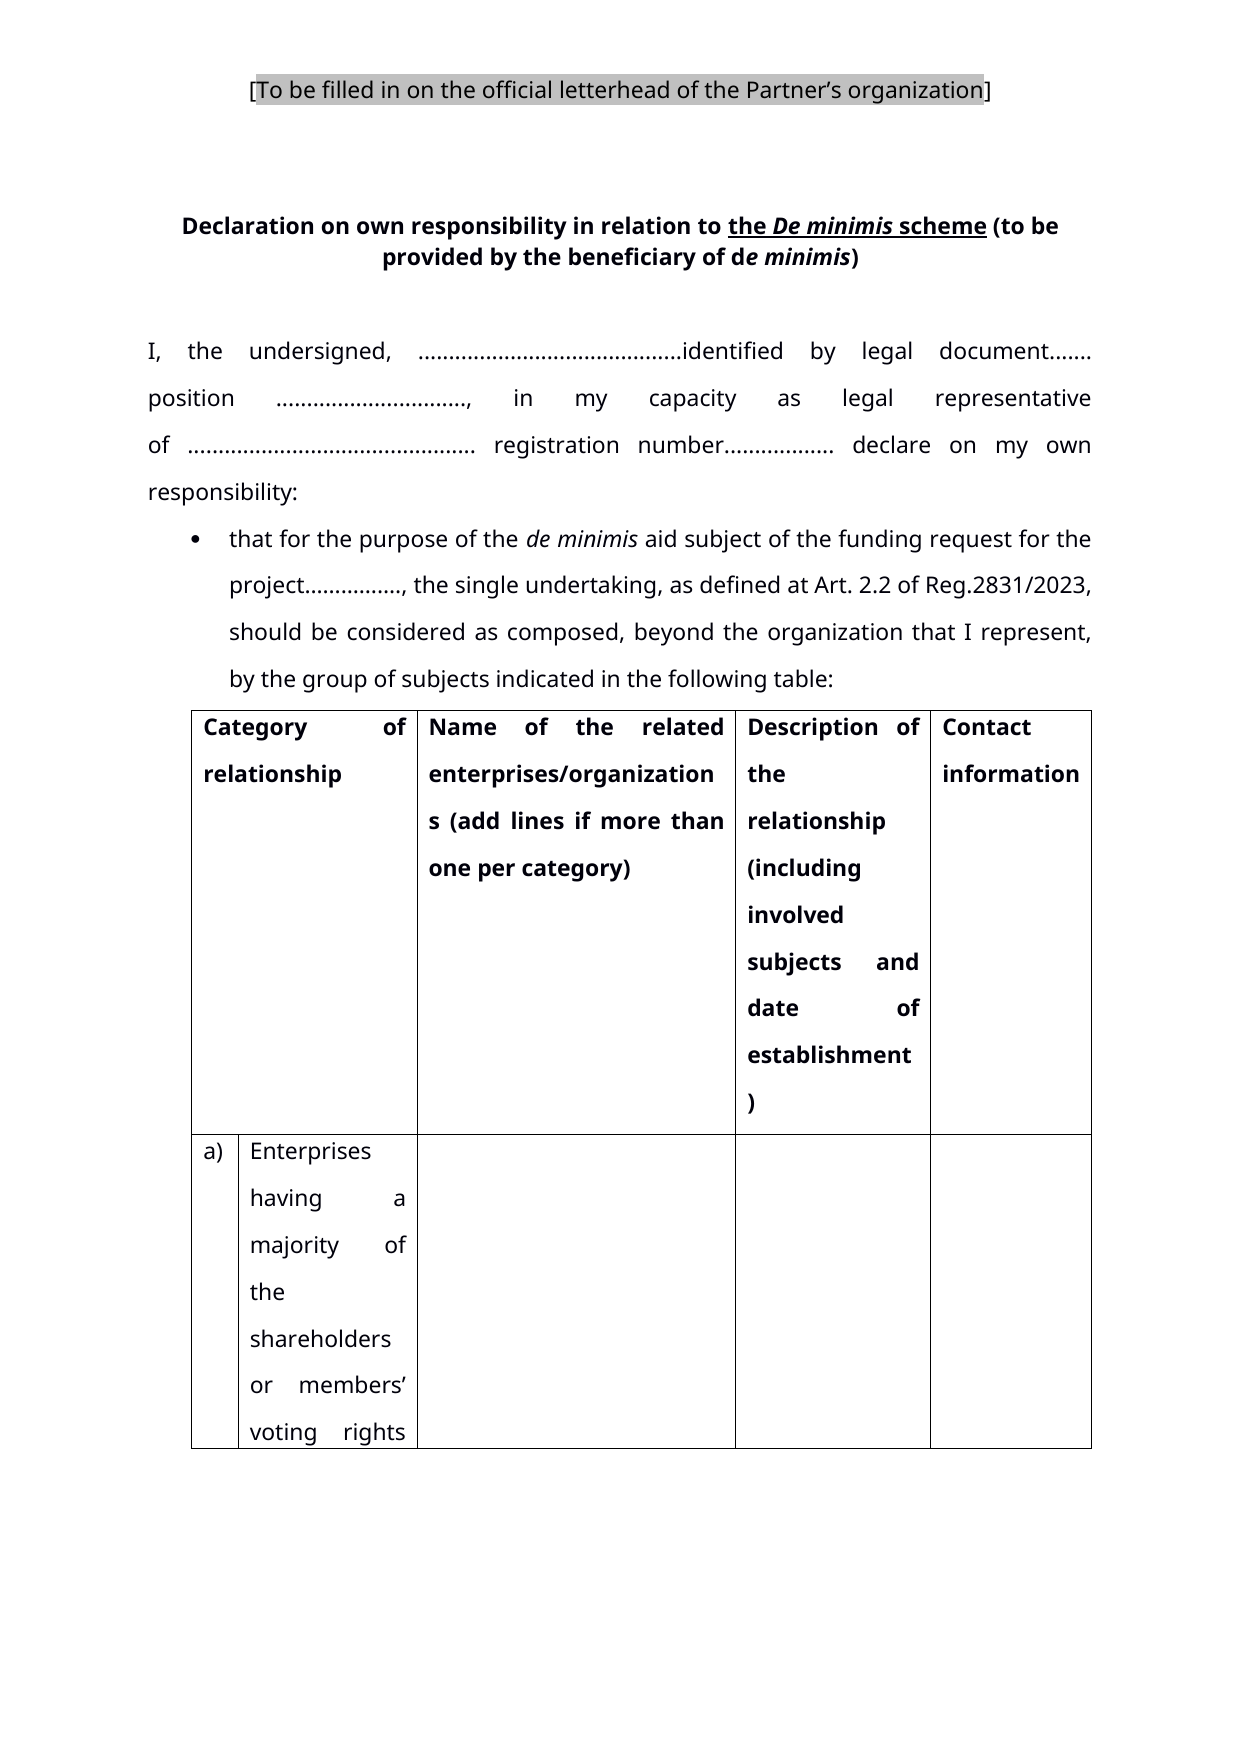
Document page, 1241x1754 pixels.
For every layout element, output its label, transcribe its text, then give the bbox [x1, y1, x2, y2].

table_header Description of the relationship (including involved subjects and date of establishment) [736, 711, 930, 1134]
list that for the purpose of the de minimis aid subject of the funding request for the project……………., the single undertaking, as defined at Art. 2.2 of Reg.2831/2023, should be considered as composed, beyond the organization that I represent, by the group of subjects indicated in the following table: [191, 523, 1093, 694]
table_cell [239, 1135, 417, 1448]
table_cell [418, 1135, 735, 1448]
table_cell a) [192, 1135, 238, 1448]
text Declaration on own responsibility in relation to the De minimis scheme (to be provided by the beneficiary of de minimis) [148, 210, 1093, 273]
table_header Contact information [931, 711, 1091, 1134]
table_cell [736, 1135, 930, 1448]
table_header Category of relationship [192, 711, 417, 1134]
text I, the undersigned, ...........................................identified by legal document....... position ..............................., in my capacity as legal representative of ............................................... registration number.................. declare on my own responsibility: [148, 335, 1093, 507]
table_cell [931, 1135, 1091, 1448]
table_header Name of the related enterprises/organizations (add lines if more than one per category) [418, 711, 735, 1134]
